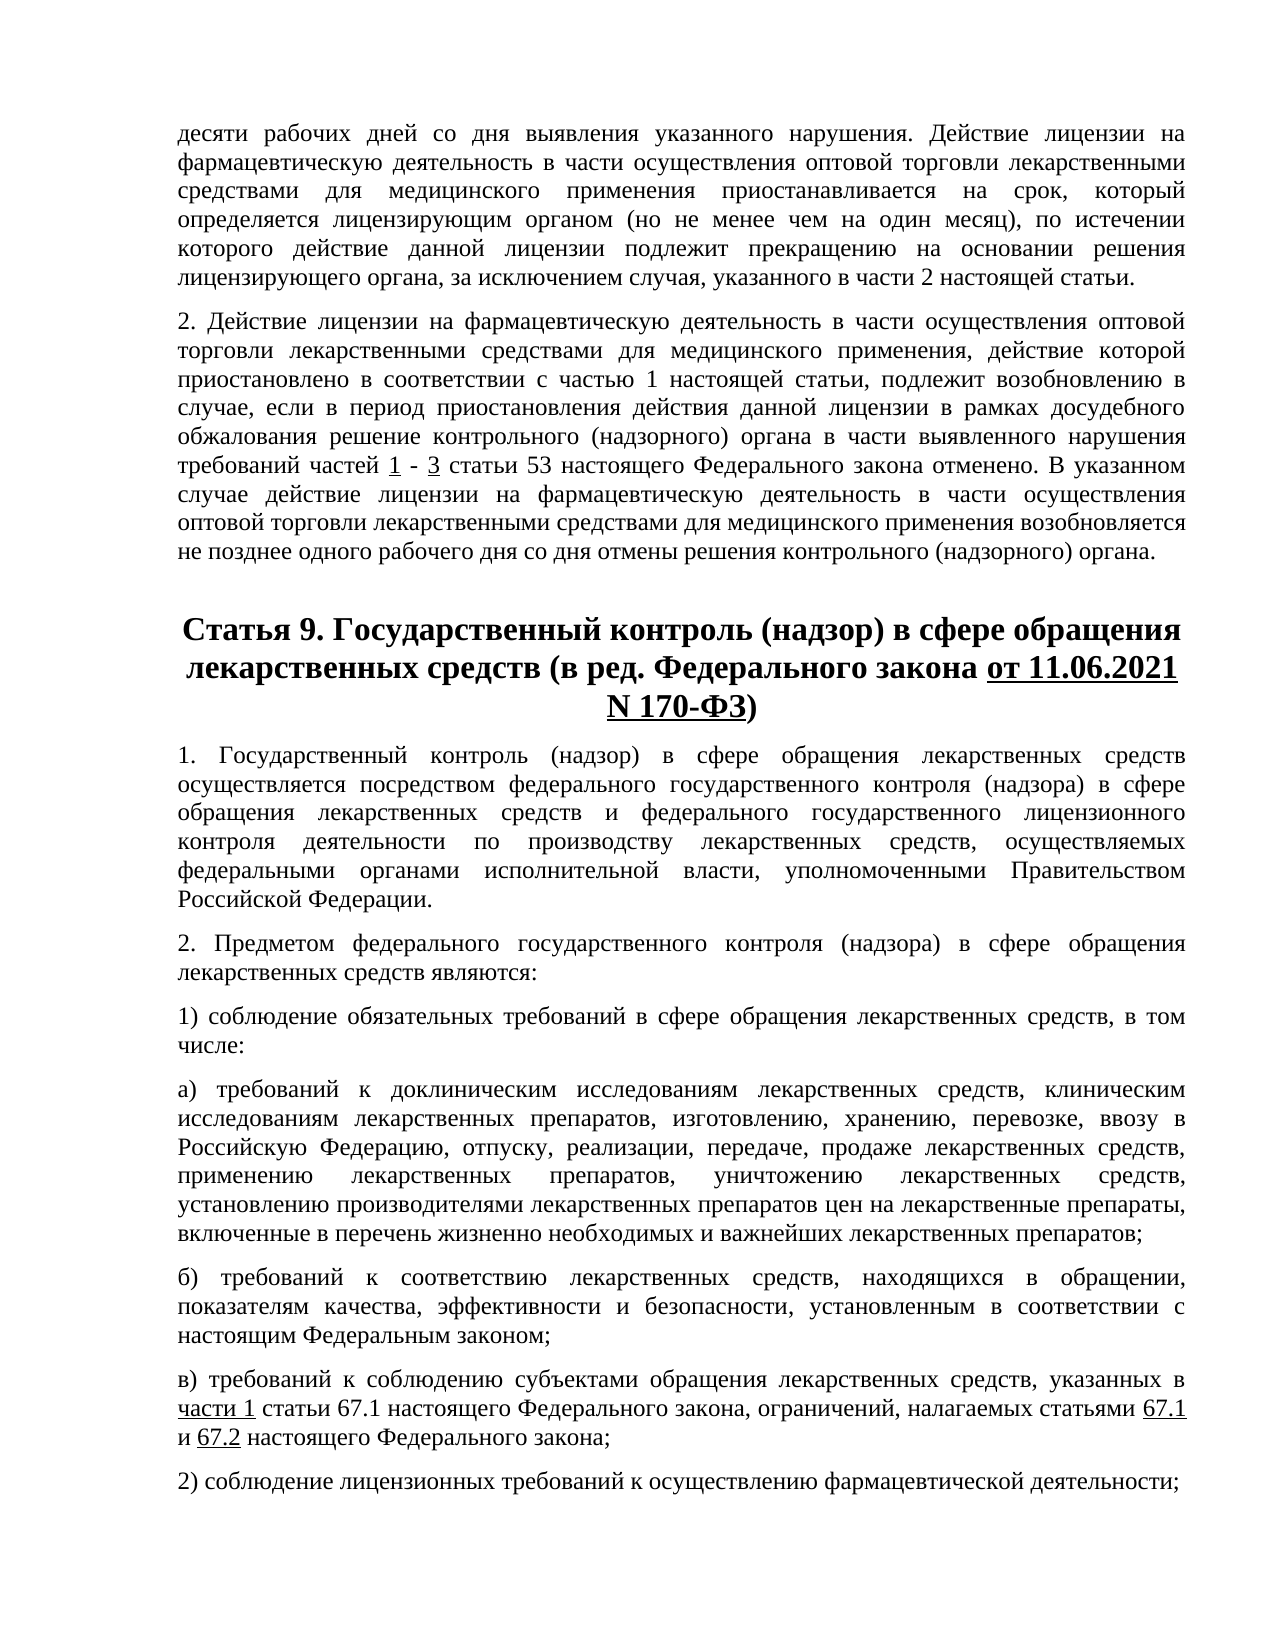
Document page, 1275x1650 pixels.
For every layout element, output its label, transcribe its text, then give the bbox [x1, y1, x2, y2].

text Статья 9. Государственный контроль (надзор) в сфере обращения лекарственных средств (в ред. Федерального закона от 11.06.2021 N 170-ФЗ) [177, 609, 1186, 724]
text в) требований к соблюдению субъектами обращения лекарственных средств, указанных в части 1 статьи 67.1 настоящего Федерального закона, ограничений, налагаемых статьями 67.1 и 67.2 настоящего Федерального закона; [177, 1364, 1186, 1451]
text 2) соблюдение лицензионных требований к осуществлению фармацевтической деятельности; [177, 1466, 1186, 1495]
text 2. Действие лицензии на фармацевтическую деятельность в части осуществления оптовой торговли лекарственными средствами для медицинского применения, действие которой приостановлено в соответствии с частью 1 настоящей статьи, подлежит возобновлению в случае, если в период приостановления действия данной лицензии в рамках досудебного обжалования решение контрольного (надзорного) органа в части выявленного нарушения требований частей 1 - 3 статьи 53 настоящего Федерального закона отменено. В указанном случае действие лицензии на фармацевтическую деятельность в части осуществления оптовой торговли лекарственными средствами для медицинского применения возобновляется не позднее одного рабочего дня со дня отмены решения контрольного (надзорного) органа. [177, 306, 1186, 565]
text а) требований к доклиническим исследованиям лекарственных средств, клиническим исследованиям лекарственных препаратов, изготовлению, хранению, перевозке, ввозу в Российскую Федерацию, отпуску, реализации, передаче, продаже лекарственных средств, применению лекарственных препаратов, уничтожению лекарственных средств, установлению производителями лекарственных препаратов цен на лекарственные препараты, включенные в перечень жизненно необходимых и важнейших лекарственных препаратов; [177, 1074, 1186, 1247]
text 1) соблюдение обязательных требований в сфере обращения лекарственных средств, в том числе: [177, 1001, 1186, 1059]
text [177, 118, 1186, 291]
text 2. Предметом федерального государственного контроля (надзора) в сфере обращения лекарственных средств являются: [177, 928, 1186, 986]
text 1. Государственный контроль (надзор) в сфере обращения лекарственных средств осуществляется посредством федерального государственного контроля (надзора) в сфере обращения лекарственных средств и федерального государственного лицензионного контроля деятельности по производству лекарственных средств, осуществляемых федеральными органами исполнительной власти, уполномоченными Правительством Российской Федерации. [177, 740, 1186, 912]
text б) требований к соответствию лекарственных средств, находящихся в обращении, показателям качества, эффективности и безопасности, установленным в соответствии с настоящим Федеральным законом; [177, 1262, 1186, 1349]
